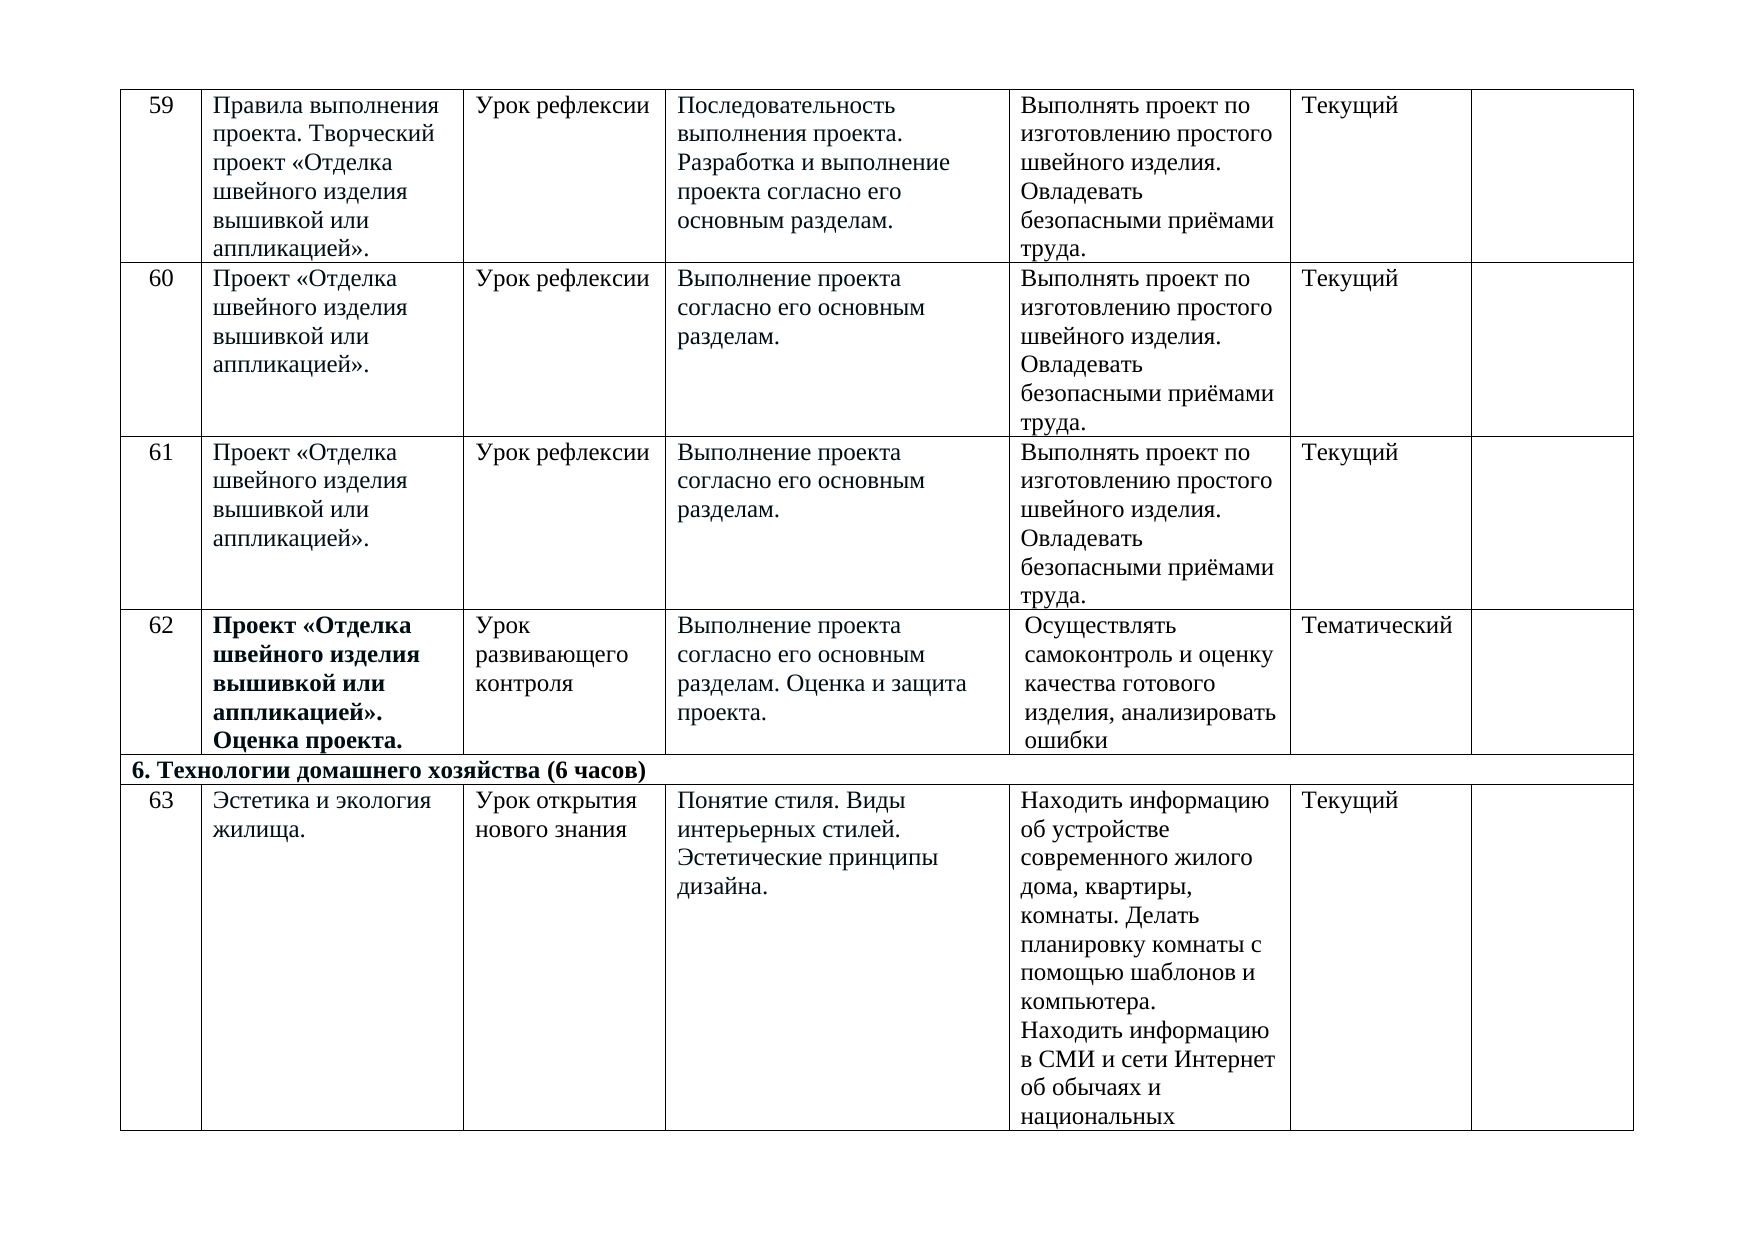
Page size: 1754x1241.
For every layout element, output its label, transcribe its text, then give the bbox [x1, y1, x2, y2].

table_cell Выполнять проект по изготовлению простого швейного изделия. Овладевать безопасными приёмами труда. [1010, 437, 1290, 609]
table_cell Выполнение проекта согласно его основным разделам. Оценка и защита проекта. [666, 610, 1009, 754]
table_cell 61 [121, 437, 201, 609]
table_cell Выполнять проект по изготовлению простого швейного изделия. Овладевать безопасными приёмами труда. [1010, 263, 1290, 436]
table_cell Проект «Отделка швейного изделия вышивкой или аппликацией». [202, 437, 463, 609]
table_cell Текущий [1291, 785, 1471, 1130]
table_cell Тематический [1291, 610, 1471, 754]
table_cell 59 [121, 90, 201, 262]
table_cell Текущий [1291, 263, 1471, 436]
table_cell 62 [121, 610, 201, 754]
table_cell [1472, 263, 1633, 436]
table_cell Урок развивающего контроля [464, 610, 665, 754]
table_cell Урок рефлексии [464, 90, 665, 262]
table_cell Урок рефлексии [464, 263, 665, 436]
table_cell [1472, 610, 1633, 754]
table_cell 6. Технологии домашнего хозяйства (6 часов) [121, 755, 1633, 784]
table_cell Урок рефлексии [464, 437, 665, 609]
table_cell Осуществлять самоконтроль и оценку качества готового изделия, анализировать ошибки [1010, 610, 1290, 754]
table_cell Проект «Отделка швейного изделия вышивкой или аппликацией». [202, 263, 463, 436]
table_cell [666, 785, 1009, 1130]
table_cell [1472, 90, 1633, 262]
table_cell 63 [121, 785, 201, 1130]
table_cell Проект «Отделка швейного изделия вышивкой или аппликацией». Оценка проекта. [202, 610, 463, 754]
table_cell Правила выполнения проекта. Творческий проект «Отделка швейного изделия вышивкой или аппликацией». [202, 90, 463, 262]
table_cell [1472, 785, 1633, 1130]
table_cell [464, 785, 665, 1130]
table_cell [202, 785, 463, 1130]
table_cell 60 [121, 263, 201, 436]
table_cell Текущий [1291, 437, 1471, 609]
table_cell Последовательность выполнения проекта. Разработка и выполнение проекта согласно его основным разделам. [666, 90, 1009, 262]
table_cell [1472, 437, 1633, 609]
table_cell Выполнять проект по изготовлению простого швейного изделия. Овладевать безопасными приёмами труда. [1010, 90, 1290, 262]
table_cell Текущий [1291, 90, 1471, 262]
table_cell Выполнение проекта согласно его основным разделам. [666, 437, 1009, 609]
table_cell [1010, 785, 1290, 1130]
table_cell Выполнение проекта согласно его основным разделам. [666, 263, 1009, 436]
